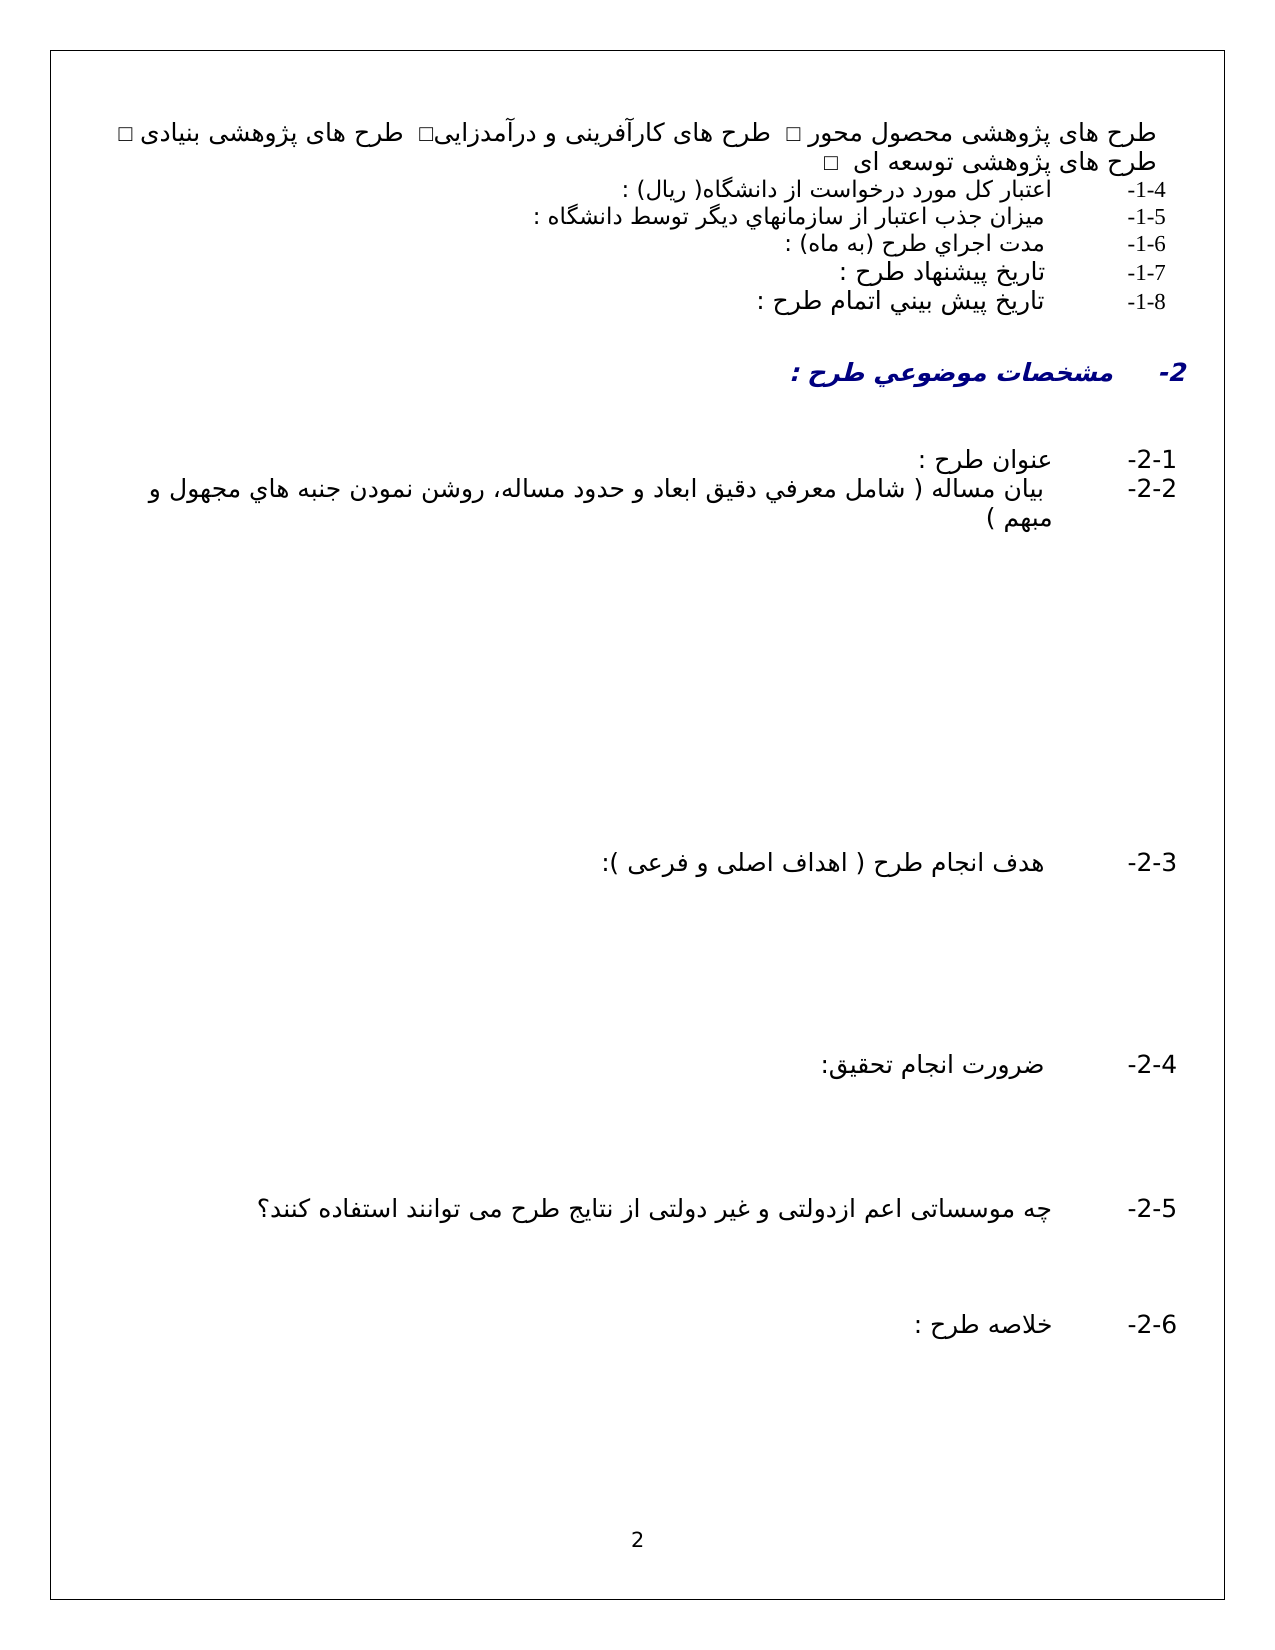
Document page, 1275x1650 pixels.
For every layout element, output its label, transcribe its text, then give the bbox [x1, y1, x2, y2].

list مدت اجراي طرح (به ماه) : [118, 230, 1127, 257]
list چه موسساتی اعم ازدولتی و غیر دولتی از نتایج طرح می توانند استفاده کنند؟ [118, 1194, 1127, 1223]
list بيان مساله ( شامل معرفي دقيق ابعاد و حدود مساله، روشن نمودن جنبه هاي مجهول و مبهم ) [118, 474, 1127, 532]
list ضرورت انجام تحقیق: [118, 1050, 1127, 1079]
list تاريخ پيشنهاد طرح : [118, 257, 1127, 286]
list مشخصات موضوعي طرح : [118, 358, 1157, 387]
list تاريخ پيش بيني اتمام طرح : [118, 286, 1127, 315]
list اعتبار كل مورد درخواست از دانشگاه( ريال) : [118, 176, 1127, 203]
list ميزان جذب اعتبار از سازمانهاي ديگر توسط دانشگاه : [118, 203, 1127, 230]
list هدف انجام طرح ( اهداف اصلی و فرعی ): [118, 848, 1127, 878]
list خلاصه طرح : [118, 1310, 1127, 1339]
list عنوان طرح : [118, 445, 1127, 474]
text طرح های پژوهشی محصول محور □ طرح های کارآفرینی و درآمدزایی□ طرح های پژوهشی بنیادی □ طرح های پژوهشی توسعه ای □ [118, 118, 1157, 176]
